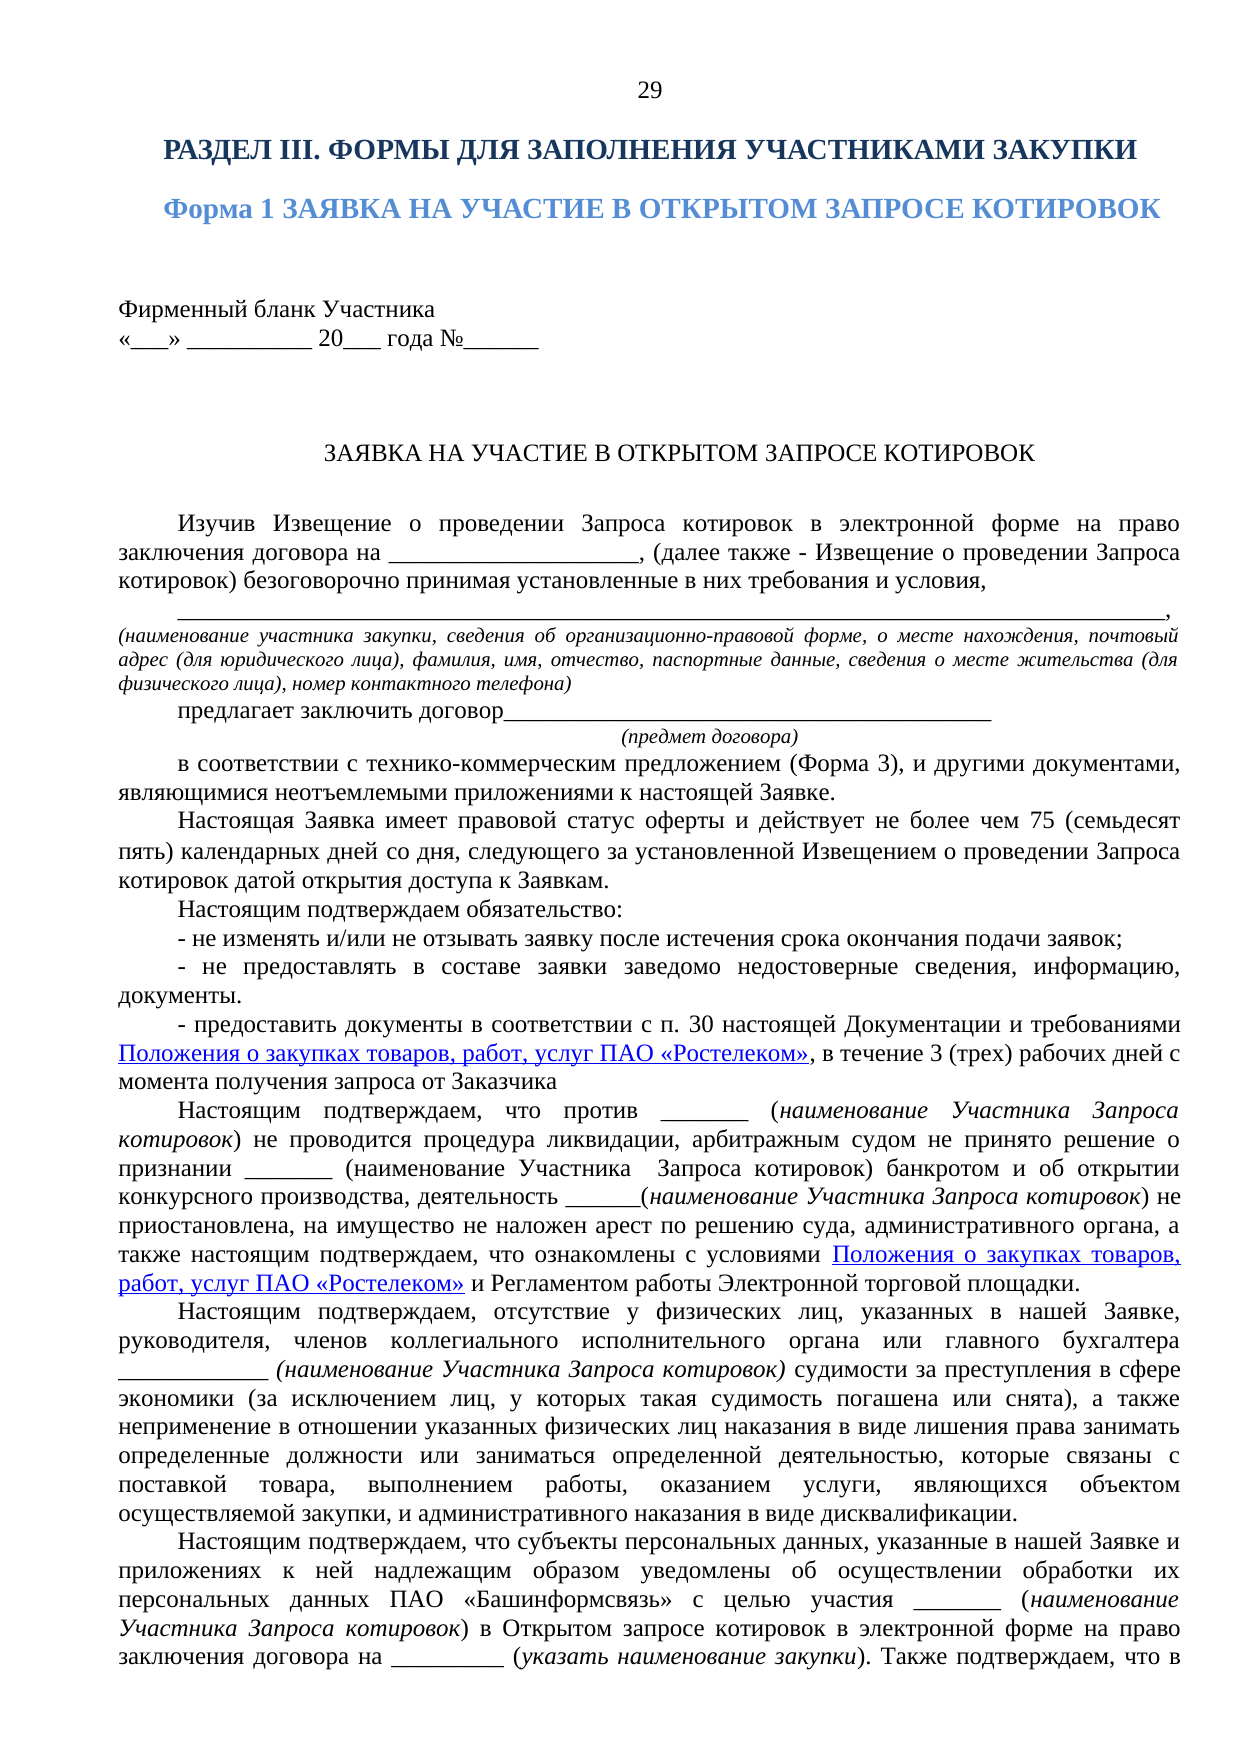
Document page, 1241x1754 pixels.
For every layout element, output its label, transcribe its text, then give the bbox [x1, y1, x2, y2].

text - предоставить документы в соответствии с п. 30 настоящей Документации и требованиями Положения о закупках товаров, работ, услуг ПАО «Ростелеком», в течение 3 (трех) рабочих дней с момента получения запроса от Заказчика [118, 1009, 1181, 1095]
text - не предоставлять в составе заявки заведомо недостоверные сведения, информацию, документы. [118, 951, 1181, 1009]
text Настоящим подтверждаем, что против _______ (наименование Участника Запроса котировок) не проводится процедура ликвидации, арбитражным судом не принято решение о признании _______ (наименование Участника Запроса котировок) банкротом и об открытии конкурсного производства, деятельность ______(наименование Участника Запроса котировок) не приостановлена, на имущество не наложен арест по решению суда, административного органа, а также настоящим подтверждаем, что ознакомлены с условиями Положения о закупках товаров, работ, услуг ПАО «Ростелеком» и Регламентом работы Электронной торговой площадки. [118, 1095, 1181, 1296]
text Настоящим подтверждаем, отсутствие у физических лиц, указанных в нашей Заявке, руководителя, членов коллегиального исполнительного органа или главного бухгалтера ____________ (наименование Участника Запроса котировок) судимости за преступления в сфере экономики (за исключением лиц, у которых такая судимость погашена или снята), а также неприменение в отношении указанных физических лиц наказания в виде лишения права занимать определенные должности или заниматься определенной деятельностью, которые связаны с поставкой товара, выполнением работы, оказанием услуги, являющихся объектом осуществляемой закупки, и административного наказания в виде дисквалификации. [118, 1296, 1181, 1526]
text предлагает заключить договор_______________________________________ [118, 695, 1181, 724]
text Изучив Извещение о проведении Запроса котировок в электронной форме на право заключения договора на ____________________, (далее также - Извещение о проведении Запроса котировок) безоговорочно принимая установленные в них требования и условия, [118, 508, 1181, 594]
text Форма 1 ЗАЯВКА НА УЧАСТИЕ В ОТКРЫТОМ ЗАПРОСЕ КОТИРОВОК [163, 191, 1181, 224]
text Фирменный бланк Участника [118, 294, 1181, 323]
text Настоящая Заявка имеет правовой статус оферты и действует не более чем 75 (семьдесят пять) календарных дней со дня, следующего за установленной Извещением о проведении Запроса котировок датой открытия доступа к Заявкам. [118, 805, 1181, 894]
text «___» __________ 20___ года №______ [118, 323, 1181, 352]
text РАЗДЕЛ III. ФОРМЫ ДЛЯ ЗАПОЛНЕНИЯ УЧАСТНИКАМИ ЗАКУПКИ [163, 132, 1181, 166]
text (предмет договора) [118, 724, 1181, 748]
text - не изменять и/или не отзывать заявку после истечения срока окончания подачи заявок; [118, 923, 1181, 951]
text ЗАЯВКА НА УЧАСТИЕ В ОТКРЫТОМ ЗАПРОСЕ КОТИРОВОК [118, 438, 1181, 467]
text _______________________________________________________________________________, (наименование участника закупки, сведения об организационно-правовой форме, о месте нахождения, почтовый адрес (для юридического лица), фамилия, имя, отчество, паспортные данные, сведения о месте жительства (для физического лица), номер контактного телефона) [118, 594, 1181, 695]
text Настоящим подтверждаем обязательство: [118, 894, 1181, 923]
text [118, 1526, 1181, 1670]
text в соответствии с технико-коммерческим предложением (Форма 3), и другими документами, являющимися неотъемлемыми приложениями к настоящей Заявке. [118, 748, 1181, 805]
